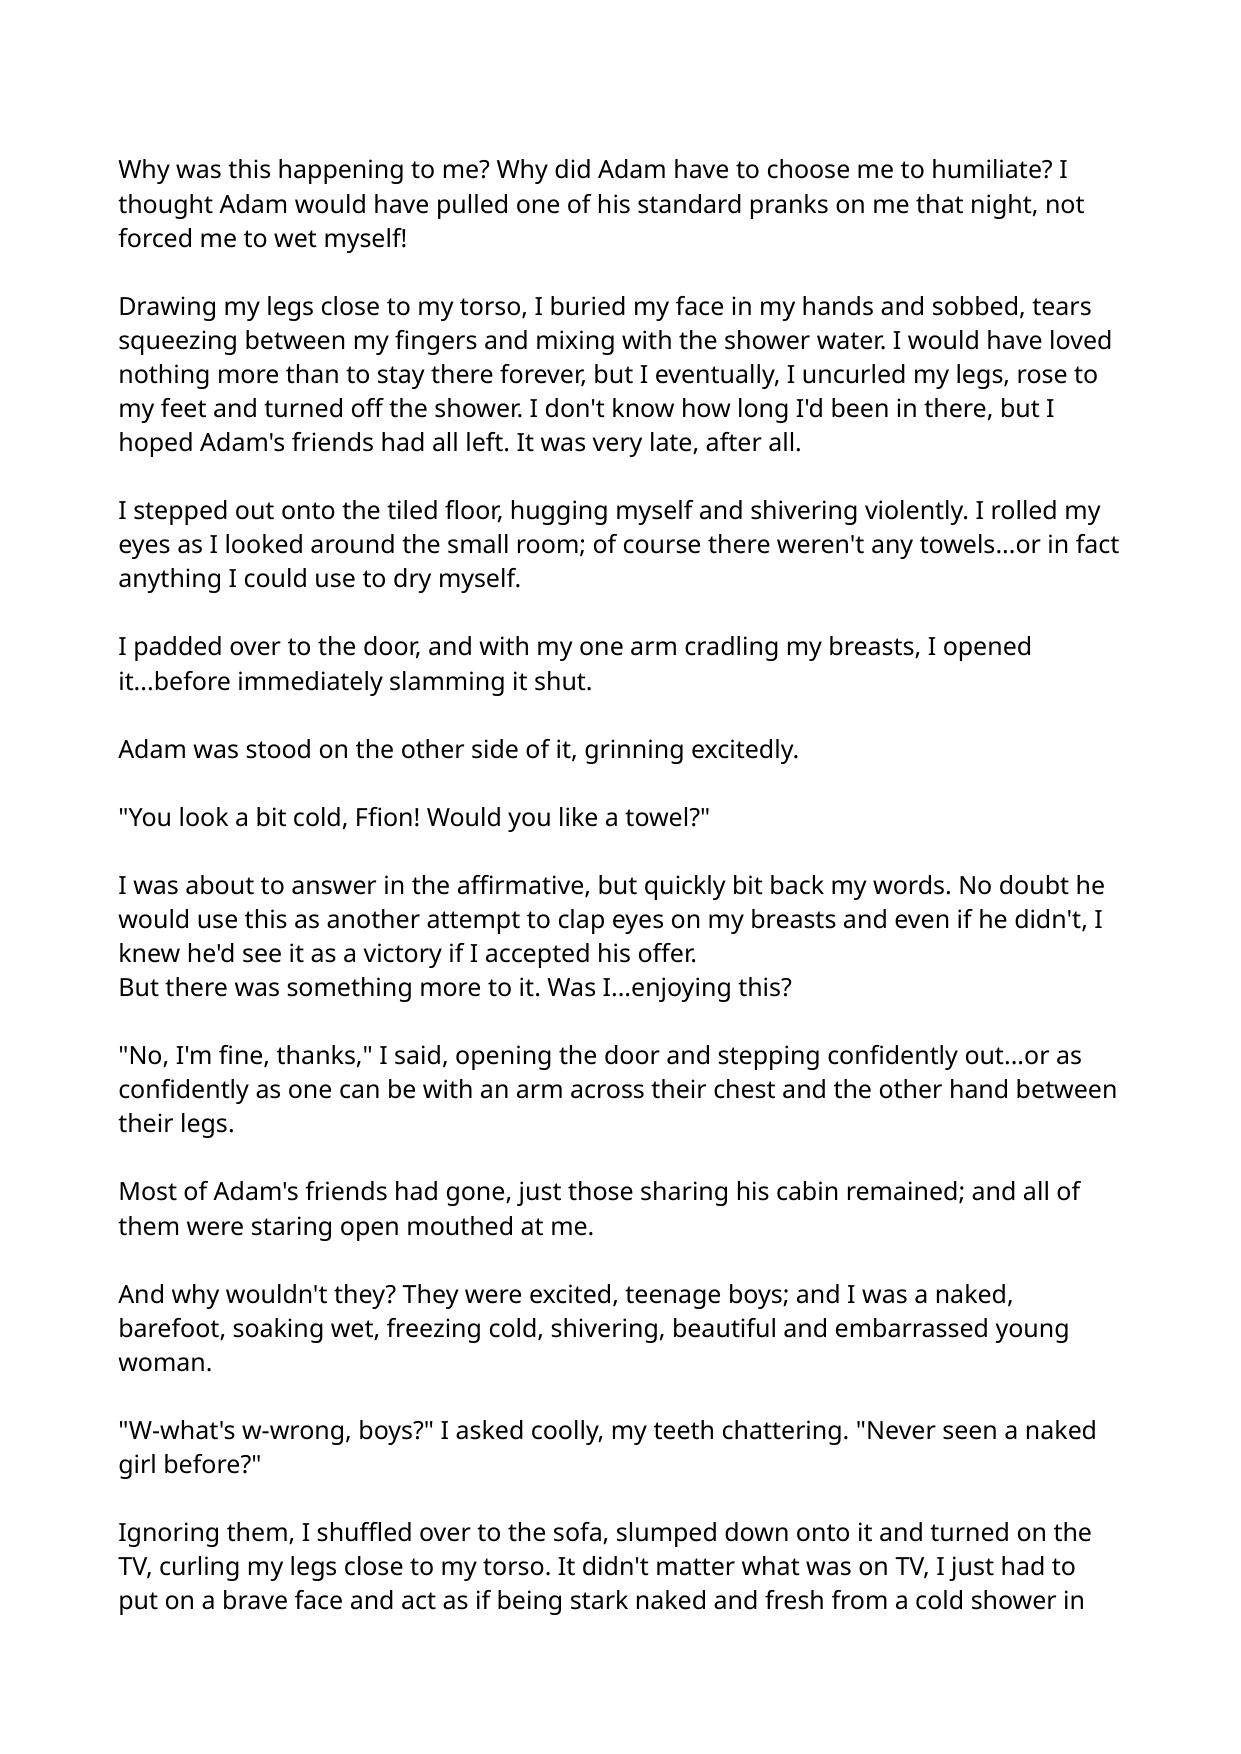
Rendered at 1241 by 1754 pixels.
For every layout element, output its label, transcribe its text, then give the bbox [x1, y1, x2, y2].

text "No, I'm fine, thanks," I said, opening the door and stepping confidently out...or as confidently as one can be with an arm across their chest and the other hand between their legs. [118, 1038, 1122, 1140]
text But there was something more to it. Was I...enjoying this? [118, 970, 1122, 1004]
text Adam was stood on the other side of it, grinning excitedly. [118, 731, 1122, 765]
text I was about to answer in the affirmative, but quickly bit back my words. No doubt he would use this as another attempt to clap eyes on my breasts and even if he didn't, I knew he'd see it as a victory if I accepted his offer. [118, 867, 1122, 970]
text "W-what's w-wrong, boys?" I asked coolly, my teeth chattering. "Never seen a naked girl before?" [118, 1412, 1122, 1481]
text Why was this happening to me? Why did Adam have to choose me to humiliate? I thought Adam would have pulled one of his standard pranks on me that night, not forced me to wet myself! [118, 152, 1122, 254]
text I padded over to the door, and with my one arm cradling my breasts, I opened it...before immediately slamming it shut. [118, 629, 1122, 697]
text Drawing my legs close to my torso, I buried my face in my hands and sobbed, tears squeezing between my fingers and mixing with the shower water. I would have loved nothing more than to stay there forever, but I eventually, I uncurled my legs, rose to my feet and turned off the shower. I don't know how long I'd been in there, but I hoped Adam's friends had all left. It was very late, after all. [118, 288, 1122, 459]
text Most of Adam's friends had gone, just those sharing his cabin remained; and all of them were staring open mouthed at me. [118, 1174, 1122, 1242]
text And why wouldn't they? They were excited, teenage boys; and I was a naked, barefoot, soaking wet, freezing cold, shivering, beautiful and embarrassed young woman. [118, 1276, 1122, 1378]
text "You look a bit cold, Ffion! Would you like a towel?" [118, 799, 1122, 833]
text I stepped out onto the tiled floor, hugging myself and shivering violently. I rolled my eyes as I looked around the small room; of course there weren't any towels...or in fact anything I could use to dry myself. [118, 493, 1122, 595]
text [118, 1515, 1122, 1617]
